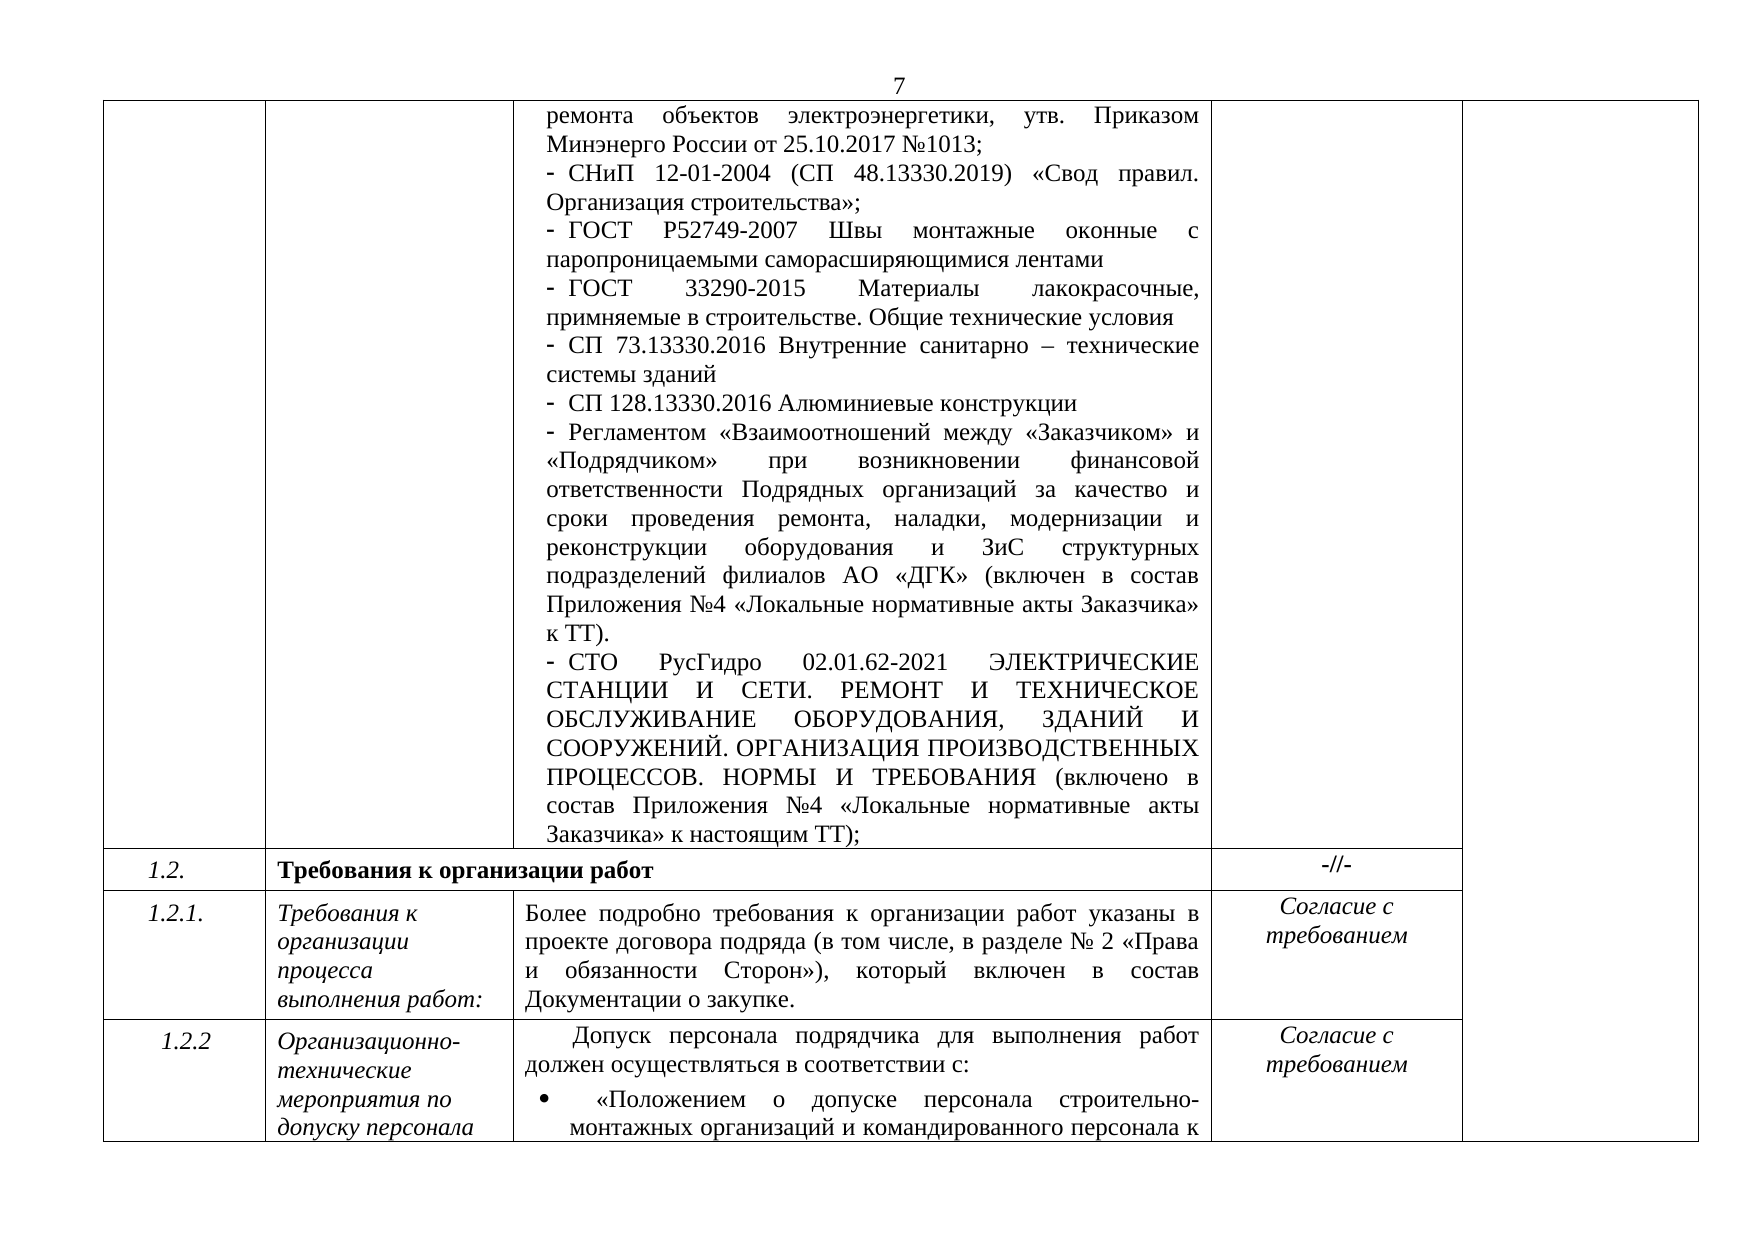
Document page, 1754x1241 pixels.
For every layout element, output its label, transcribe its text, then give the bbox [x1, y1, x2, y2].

table_cell Согласие с требованием [1212, 891, 1462, 1019]
table_cell [104, 849, 265, 890]
table_cell [104, 891, 265, 1019]
table_cell Более подробно требования к организации работ указаны в проекте договора подряда (в том числе, в разделе № 2 «Права и обязанности Сторон»), который включен в состав Документации о закупке. [514, 891, 1211, 1019]
table_cell -//- [1212, 849, 1462, 890]
table_cell Требования к организации работ [266, 849, 1211, 890]
table_cell 1.2.2 [104, 1020, 265, 1141]
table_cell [1212, 1020, 1462, 1141]
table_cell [266, 101, 513, 848]
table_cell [266, 1020, 513, 1141]
table_cell Требования к организации процесса выполнения работ: [266, 891, 513, 1019]
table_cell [514, 1020, 1211, 1141]
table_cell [514, 101, 1211, 848]
table_cell [104, 101, 265, 848]
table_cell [1212, 101, 1462, 848]
